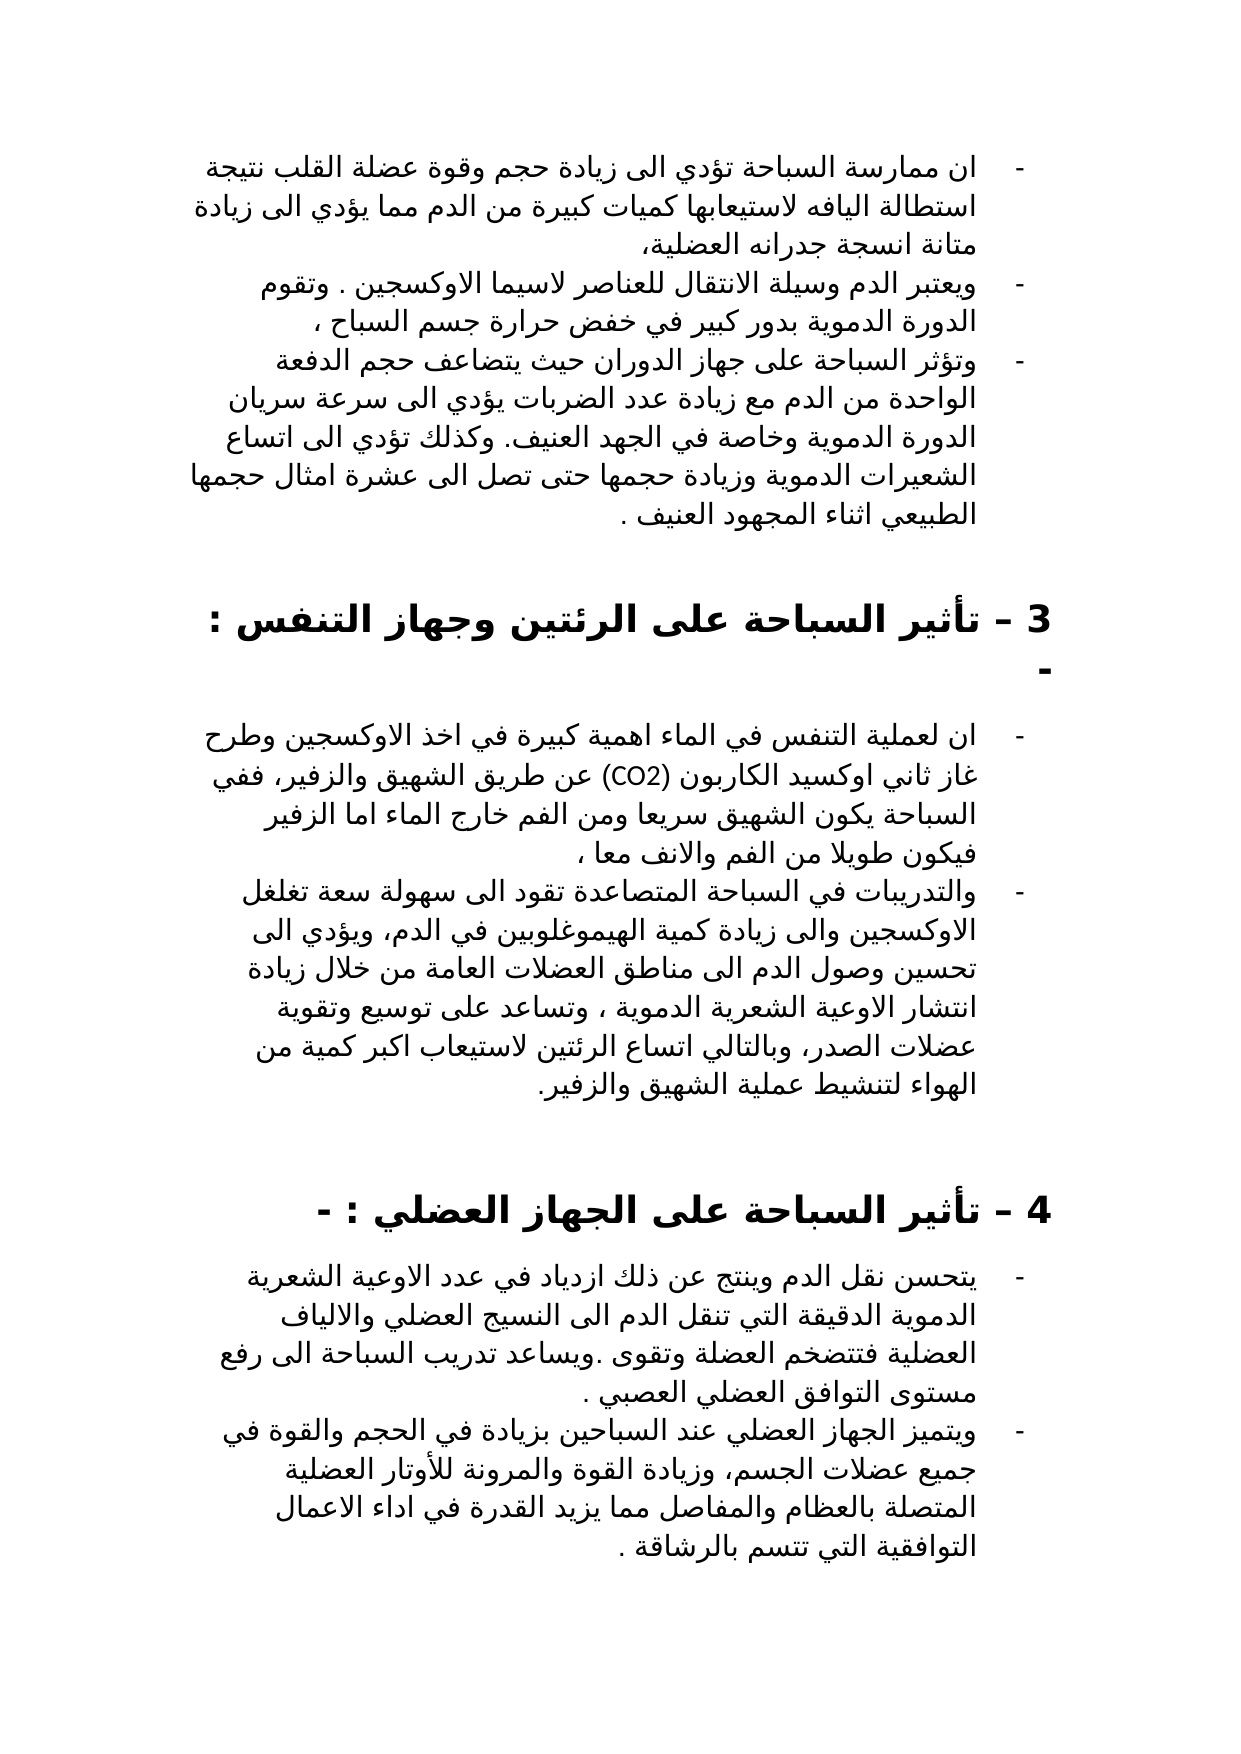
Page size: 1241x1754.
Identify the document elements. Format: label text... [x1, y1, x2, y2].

list ويعتبر الدم وسيلة الانتقال للعناصر لاسيما الاوكسجين . وتقوم الدورة الدموية بدور كبير في خفض حرارة جسم السباح ، [187, 266, 1015, 338]
text 3 – تأثير السباحة على الرئتين وجهاز التنفس : - [187, 597, 1053, 691]
list ان لعملية التنفس في الماء اهمية كبيرة في اخذ الاوكسجين وطرح غاز ثاني اوكسيد الكاربون (CO2) عن طريق الشهيق والزفير، ففي السباحة يكون الشهيق سريعا ومن الفم خارج الماء اما الزفير فيكون طويلا من الفم والانف معا ، [187, 718, 1015, 869]
text 4 – تأثير السباحة على الجهاز العضلي : - [187, 1188, 1053, 1232]
list وتؤثر السباحة على جهاز الدوران حيث يتضاعف حجم الدفعة الواحدة من الدم مع زيادة عدد الضربات يؤدي الى سرعة سريان الدورة الدموية وخاصة في الجهد العنيف. وكذلك تؤدي الى اتساع الشعيرات الدموية وزيادة حجمها حتى تصل الى عشرة امثال حجمها الطبيعي اثناء المجهود العنيف . [187, 343, 1015, 530]
list ان ممارسة السباحة تؤدي الى زيادة حجم وقوة عضلة القلب نتيجة استطالة اليافه لاستيعابها كميات كبيرة من الدم مما يؤدي الى زيادة متانة انسجة جدرانه العضلية، [187, 150, 1015, 261]
list ويتميز الجهاز العضلي عند السباحين بزيادة في الحجم والقوة في جميع عضلات الجسم، وزيادة القوة والمرونة للأوتار العضلية المتصلة بالعظام والمفاصل مما يزيد القدرة في اداء الاعمال التوافقية التي تتسم بالرشاقة . [187, 1413, 1015, 1563]
list يتحسن نقل الدم وينتج عن ذلك ازدياد في عدد الاوعية الشعرية الدموية الدقيقة التي تنقل الدم الى النسيج العضلي والالياف العضلية فتتضخم العضلة وتقوى .ويساعد تدريب السباحة الى رفع مستوى التوافق العضلي العصبي . [187, 1259, 1015, 1408]
list والتدريبات في السباحة المتصاعدة تقود الى سهولة سعة تغلغل الاوكسجين والى زيادة كمية الهيموغلوبين في الدم، ويؤدي الى تحسين وصول الدم الى مناطق العضلات العامة من خلال زيادة انتشار الاوعية الشعرية الدموية ، وتساعد على توسيع وتقوية عضلات الصدر، وبالتالي اتساع الرئتين لاستيعاب اكبر كمية من الهواء لتنشيط عملية الشهيق والزفير. [187, 874, 1015, 1101]
